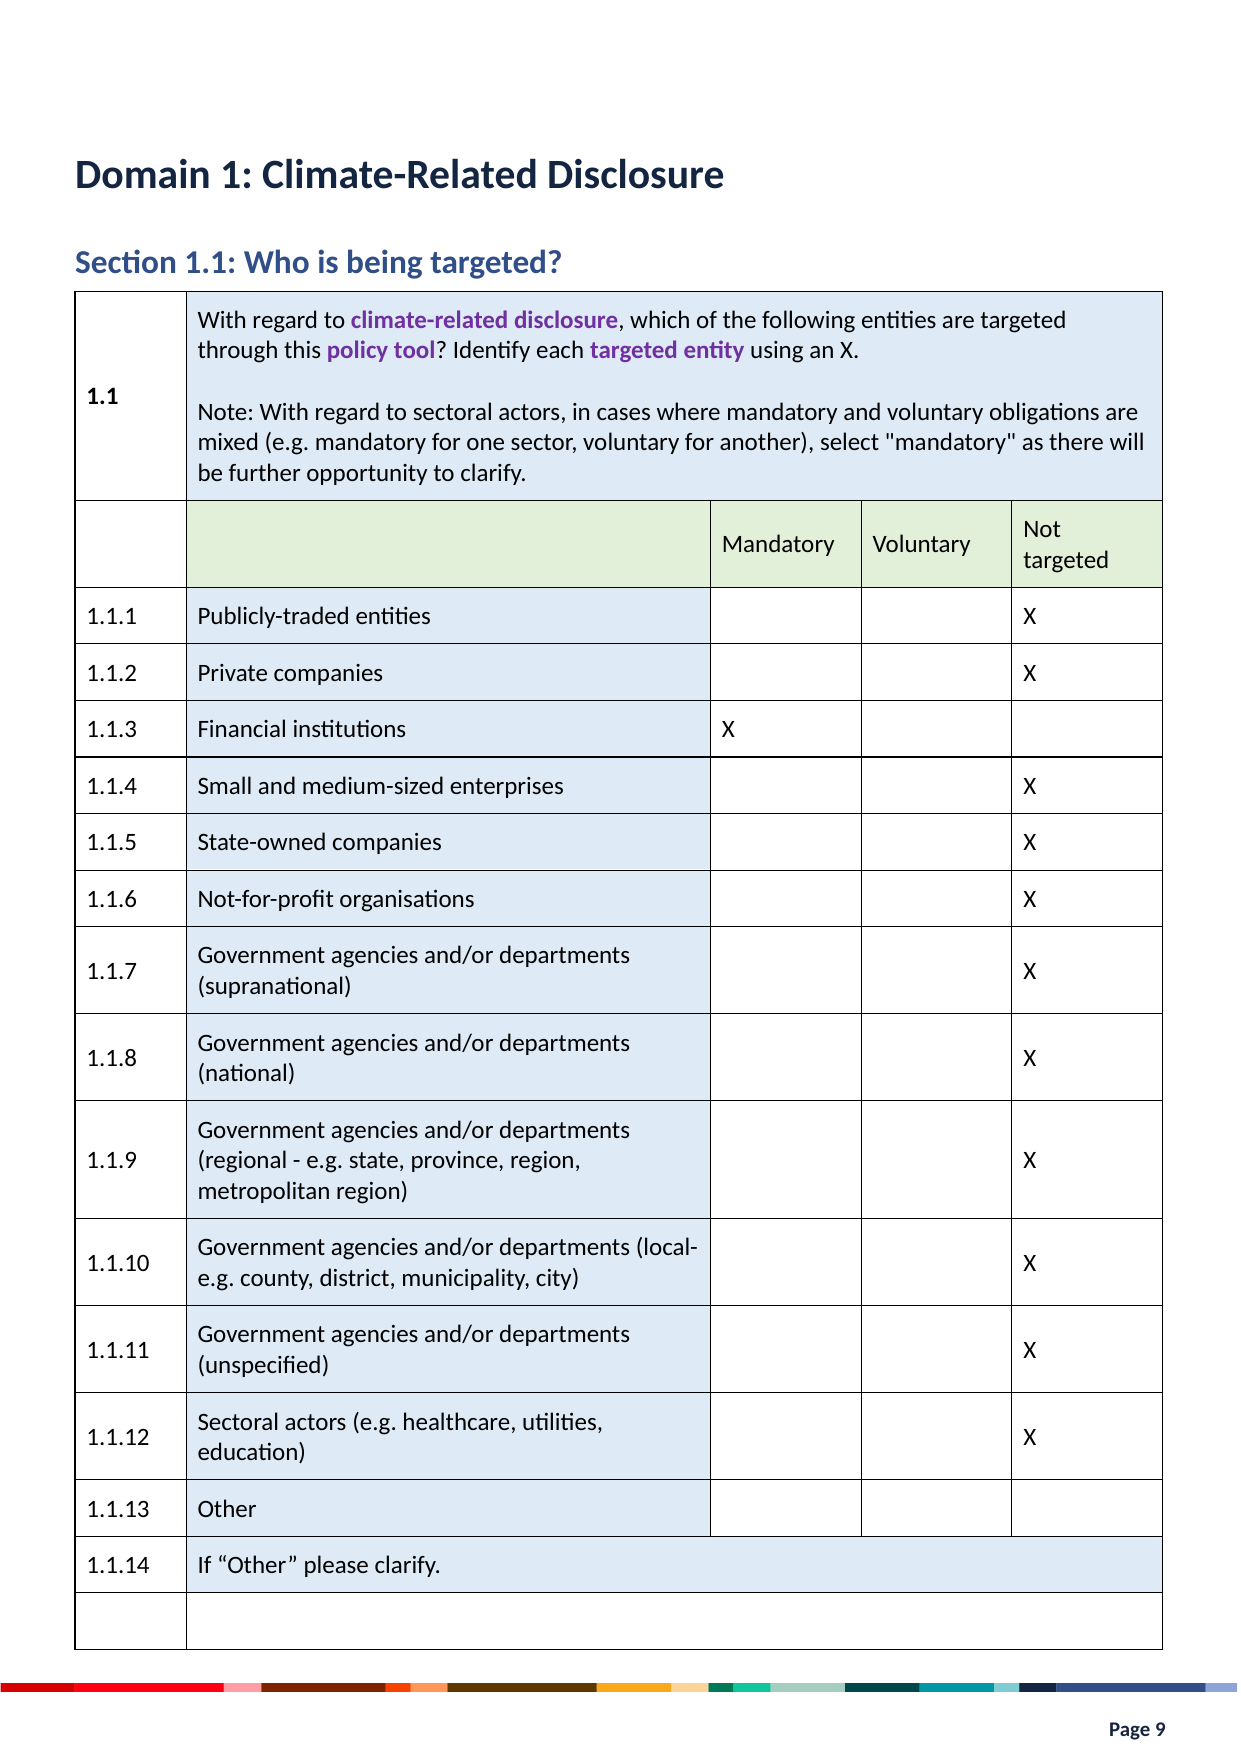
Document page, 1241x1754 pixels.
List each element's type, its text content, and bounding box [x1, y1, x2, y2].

table_cell [862, 927, 1011, 1013]
table_cell [711, 588, 861, 643]
table_cell 1.1.1 [76, 588, 186, 643]
table_cell X [1012, 871, 1162, 926]
table_cell [862, 644, 1011, 700]
table_cell 1.1.7 [76, 927, 186, 1013]
table_cell 1.1.14 [76, 1537, 186, 1592]
table_cell 1.1.2 [76, 644, 186, 700]
table_cell [862, 1393, 1011, 1479]
subtitle Domain 1: Climate-Related Disclosure [75, 148, 1165, 199]
table_cell [711, 1014, 861, 1100]
table_cell X [711, 701, 861, 756]
table_cell Government agencies and/or departments (local-e.g. county, district, municipality, city) [187, 1219, 710, 1305]
table_cell [711, 1480, 861, 1536]
table_cell Government agencies and/or departments (supranational) [187, 927, 710, 1013]
table_cell 1.1.11 [76, 1306, 186, 1392]
table_cell [711, 644, 861, 700]
table_cell 1.1.3 [76, 701, 186, 756]
table_cell [862, 1101, 1011, 1218]
table_cell [862, 1480, 1011, 1536]
table_cell [862, 1306, 1011, 1392]
table_cell [76, 501, 186, 587]
table_cell [862, 758, 1011, 813]
table_header 1.1 [76, 292, 186, 500]
table_cell Private companies [187, 644, 710, 700]
picture [0, 1683, 1236, 1692]
table_cell X [1012, 1219, 1162, 1305]
table_cell X [1012, 1306, 1162, 1392]
table_cell 1.1.12 [76, 1393, 186, 1479]
table_cell [711, 1306, 861, 1392]
table_cell [862, 1219, 1011, 1305]
table_cell 1.1.5 [76, 814, 186, 869]
table_cell [862, 1014, 1011, 1100]
table_cell [862, 588, 1011, 643]
table_cell If “Other” please clarify. [187, 1537, 1162, 1592]
table_cell 1.1.10 [76, 1219, 186, 1305]
table_cell Voluntary [862, 501, 1011, 587]
table_cell 1.1.13 [76, 1480, 186, 1536]
table_cell 1.1.9 [76, 1101, 186, 1218]
table_cell X [1012, 927, 1162, 1013]
table_cell Financial institutions [187, 701, 710, 756]
subtitle Section 1.1: Who is being targeted? [75, 241, 1165, 282]
table_cell [711, 1219, 861, 1305]
table_cell Small and medium-sized enterprises [187, 758, 710, 813]
table_cell [711, 814, 861, 869]
table_cell Publicly-traded entities [187, 588, 710, 643]
table_cell X [1012, 1393, 1162, 1479]
table_header With regard to climate-related disclosure, which of the following entities are targeted through this policy tool? Identify each targeted entity using an X. Note: With regard to sectoral actors, in cases where mandatory and voluntary obligations are mixed (e.g. mandatory for one sector, voluntary for another), select "mandatory" as there will be further opportunity to clarify. [187, 292, 1162, 500]
table_cell [711, 871, 861, 926]
table_cell Government agencies and/or departments (unspecified) [187, 1306, 710, 1392]
table_cell X [1012, 814, 1162, 869]
table_cell Government agencies and/or departments (national) [187, 1014, 710, 1100]
table_cell State-owned companies [187, 814, 710, 869]
table_cell X [1012, 1014, 1162, 1100]
table_cell [1012, 1480, 1162, 1536]
table_cell X [1012, 758, 1162, 813]
table_cell X [1012, 588, 1162, 643]
table_cell [187, 1593, 1162, 1649]
table_cell Not-for-profit organisations [187, 871, 710, 926]
table_cell X [1012, 644, 1162, 700]
table_cell [862, 814, 1011, 869]
table_cell Government agencies and/or departments (regional - e.g. state, province, region, metropolitan region) [187, 1101, 710, 1218]
table_cell [76, 1593, 186, 1649]
table_cell Mandatory [711, 501, 861, 587]
table_cell Not targeted [1012, 501, 1162, 587]
table_cell X [1012, 1101, 1162, 1218]
table_cell Sectoral actors (e.g. healthcare, utilities, education) [187, 1393, 710, 1479]
table_cell [1012, 701, 1162, 756]
table_cell [862, 701, 1011, 756]
table_cell 1.1.4 [76, 758, 186, 813]
table_cell 1.1.8 [76, 1014, 186, 1100]
table_cell [862, 871, 1011, 926]
table_cell [711, 1101, 861, 1218]
table_cell Other [187, 1480, 710, 1536]
table_cell [711, 1393, 861, 1479]
table_cell 1.1.6 [76, 871, 186, 926]
table_cell [187, 501, 710, 587]
table_cell [711, 927, 861, 1013]
table_cell [711, 758, 861, 813]
